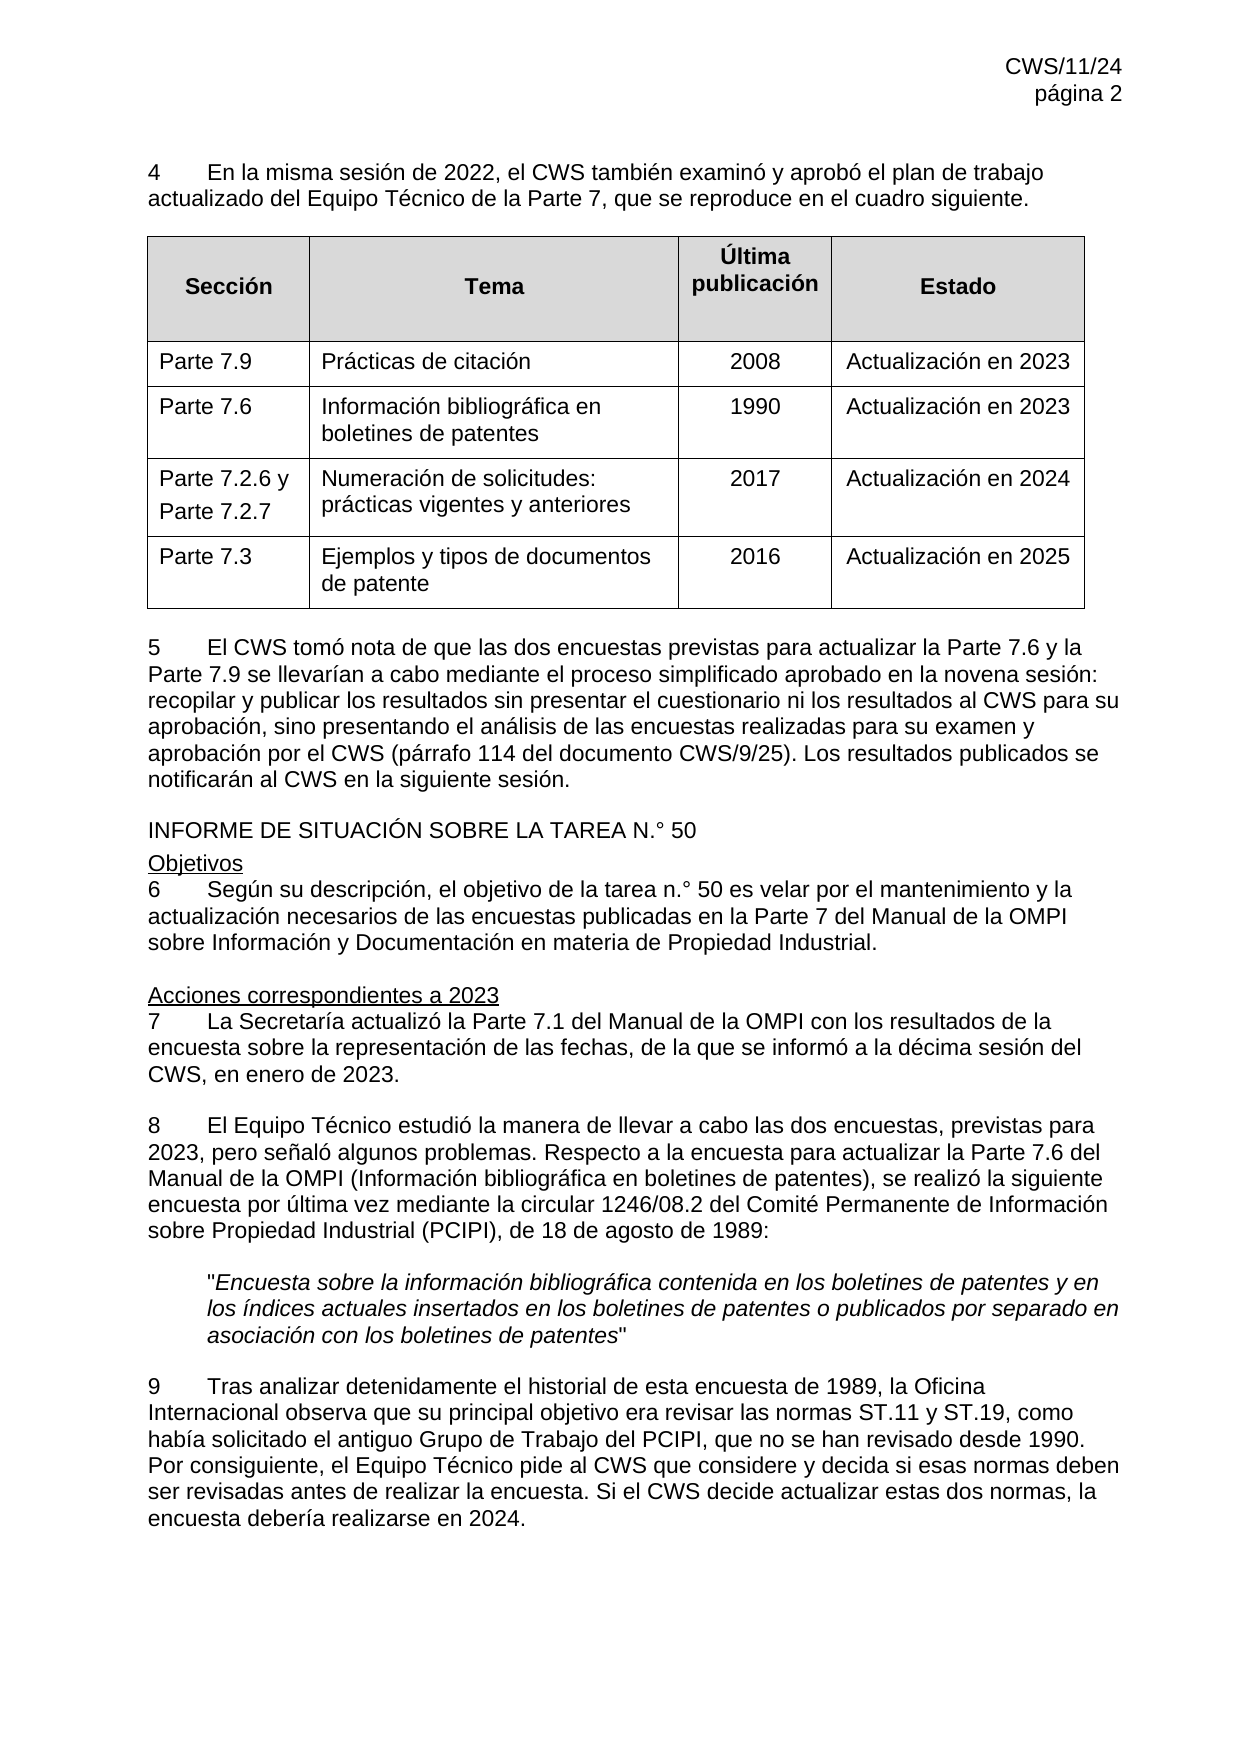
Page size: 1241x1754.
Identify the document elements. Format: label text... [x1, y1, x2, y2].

table_header Sección [148, 237, 309, 341]
text El CWS tomó nota de que las dos encuestas previstas para actualizar la Parte 7.6 y la Parte 7.9 se llevarían a cabo mediante el proceso simplificado aprobado en la novena sesión: recopilar y publicar los resultados sin presentar el cuestionario ni los resultados al CWS para su aprobación, sino presentando el análisis de las encuestas realizadas para su examen y aprobación por el CWS (párrafo 114 del documento CWS/9/25). Los resultados publicados se notificarán al CWS en la siguiente sesión. [148, 634, 1122, 792]
text En la misma sesión de 2022, el CWS también examinó y aprobó el plan de trabajo actualizado del Equipo Técnico de la Parte 7, que se reproduce en el cuadro siguiente. [148, 158, 1122, 211]
table_cell Ejemplos y tipos de documentos de patente [310, 537, 678, 608]
table_cell Parte 7.6 [148, 387, 309, 458]
text "Encuesta sobre la información bibliográfica contenida en los boletines de patentes y en los índices actuales insertados en los boletines de patentes o publicados por separado en asociación con los boletines de patentes" [207, 1269, 1122, 1348]
list Según su descripción, el objetivo de la tarea n.° 50 es velar por el mantenimiento y la actualización necesarios de las encuestas publicadas en la Parte 7 del Manual de la OMPI sobre Información y Documentación en materia de Propiedad Industrial. [148, 876, 1122, 955]
table_cell Actualización en 2024 [832, 459, 1084, 536]
table_cell Actualización en 2023 [832, 342, 1084, 386]
subtitle Acciones correspondientes a 2023 [148, 982, 1122, 1008]
table_cell Actualización en 2023 [832, 387, 1084, 458]
table_cell Actualización en 2025 [832, 537, 1084, 608]
table_cell 1990 [679, 387, 831, 458]
table_cell 2017 [679, 459, 831, 536]
table_cell Información bibliográfica en boletines de patentes [310, 387, 678, 458]
table_cell Parte 7.9 [148, 342, 309, 386]
subtitle Informe de situación sobre la tarea n.° 50 [148, 817, 1122, 844]
text Tras analizar detenidamente el historial de esta encuesta de 1989, la Oficina Internacional observa que su principal objetivo era revisar las normas ST.11 y ST.19, como había solicitado el antiguo Grupo de Trabajo del PCIPI, que no se han revisado desde 1990. Por consiguiente, el Equipo Técnico pide al CWS que considere y decida si esas normas deben ser revisadas antes de realizar la encuesta. Si el CWS decide actualizar estas dos normas, la encuesta debería realizarse en 2024. [148, 1373, 1122, 1531]
table_cell 2016 [679, 537, 831, 608]
table_header Estado [832, 237, 1084, 341]
text El Equipo Técnico estudió la manera de llevar a cabo las dos encuestas, previstas para 2023, pero señaló algunos problemas. Respecto a la encuesta para actualizar la Parte 7.6 del Manual de la OMPI (Información bibliográfica en boletines de patentes), se realizó la siguiente encuesta por última vez mediante la circular 1246/08.2 del Comité Permanente de Información sobre Propiedad Industrial (PCIPI), de 18 de agosto de 1989: [148, 1112, 1122, 1244]
table_cell Numeración de solicitudes: prácticas vigentes y anteriores [310, 459, 678, 536]
table_cell Prácticas de citación [310, 342, 678, 386]
table_cell Parte 7.3 [148, 537, 309, 608]
table_header Tema [310, 237, 678, 341]
table_cell 2008 [679, 342, 831, 386]
table_header Última publicación [679, 237, 831, 341]
subtitle Objetivos [148, 850, 1122, 876]
table_cell Parte 7.2.6 y Parte 7.2.7 [148, 459, 309, 536]
text La Secretaría actualizó la Parte 7.1 del Manual de la OMPI con los resultados de la encuesta sobre la representación de las fechas, de la que se informó a la décima sesión del CWS, en enero de 2023. [148, 1008, 1122, 1087]
